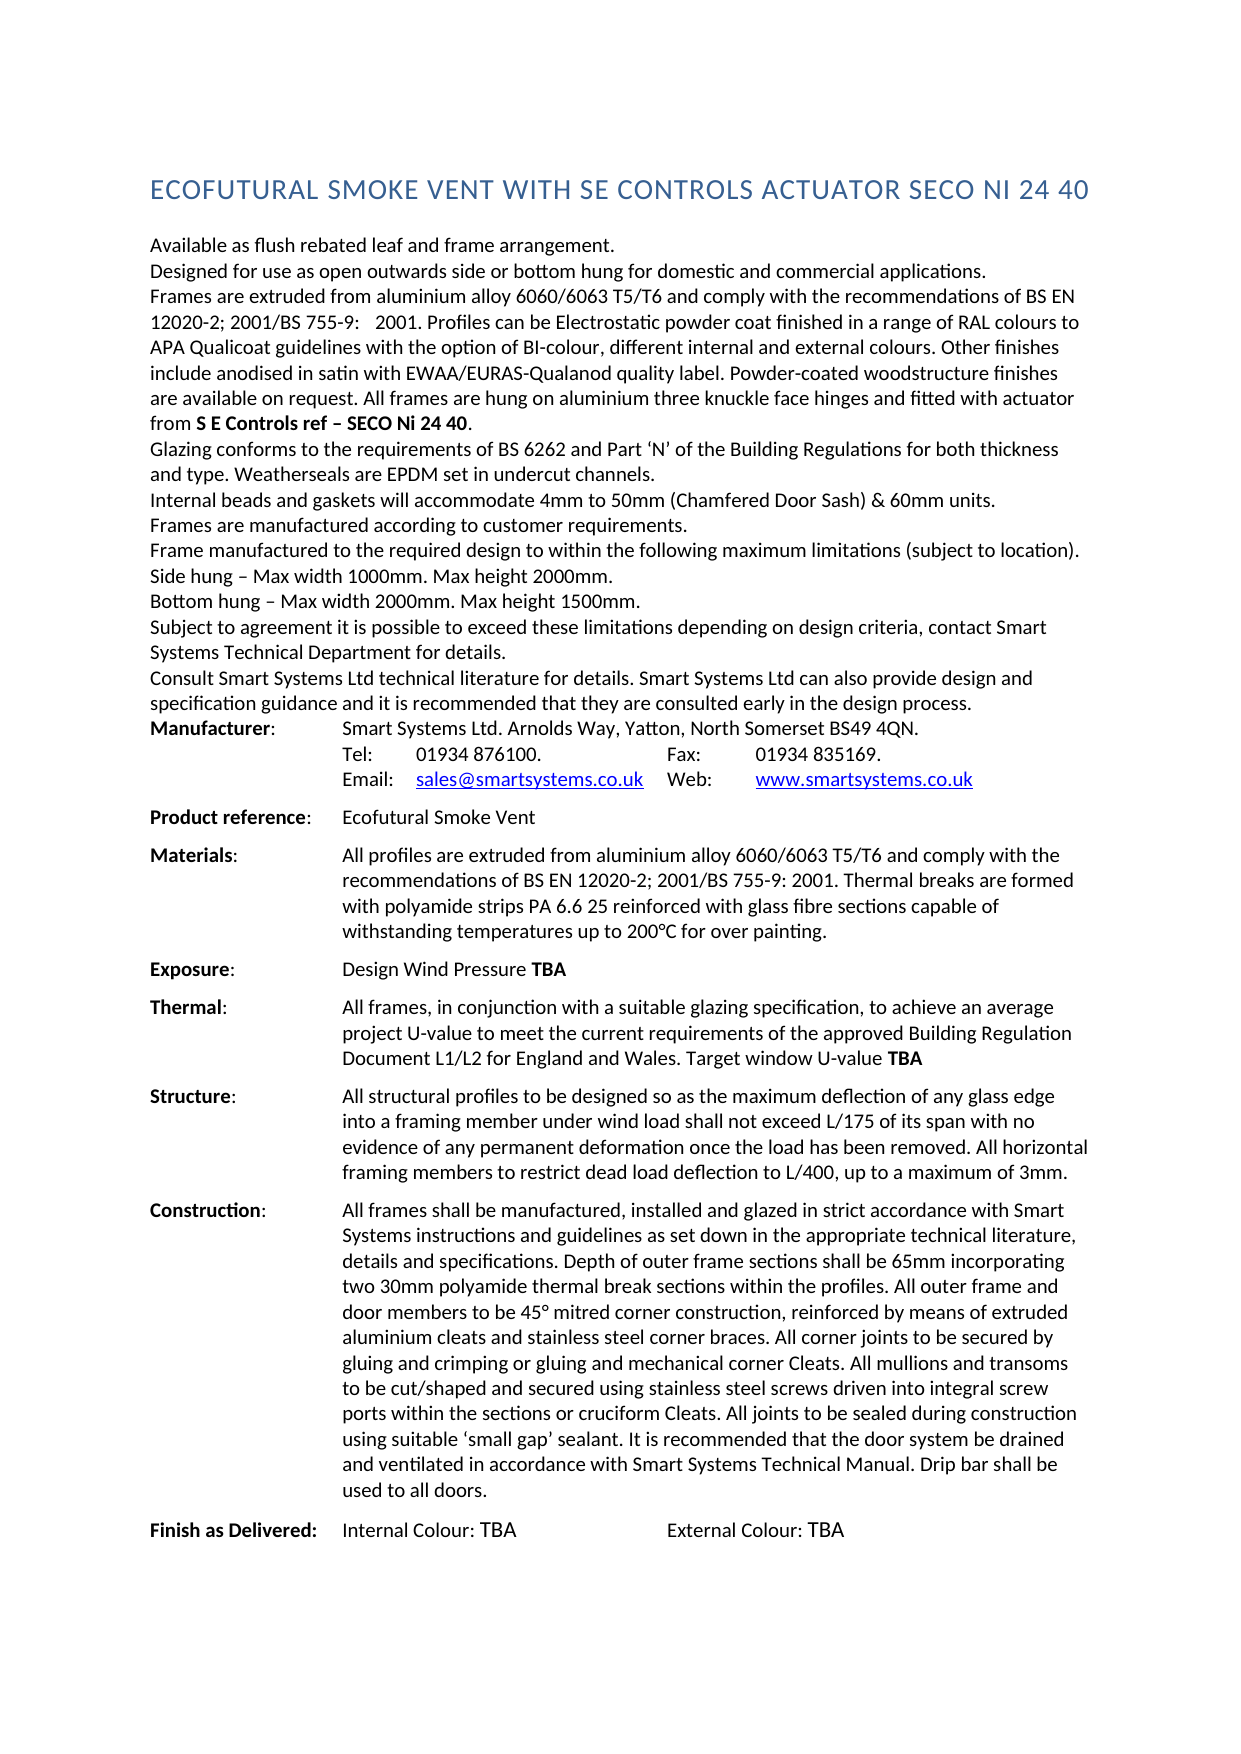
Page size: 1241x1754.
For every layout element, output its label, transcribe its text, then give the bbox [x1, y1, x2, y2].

text Frames are extruded from aluminium alloy 6060/6063 T5/T6 and comply with the recommendations of BS EN 12020-2; 2001/BS 755-9: 2001. Profiles can be Electrostatic powder coat finished in a range of RAL colours to APA Qualicoat guidelines with the option of BI-colour, different internal and external colours. Other finishes include anodised in satin with EWAA/EURAS-Qualanod quality label. Powder-coated woodstructure finishes are available on request. All frames are hung on aluminium three knuckle face hinges and fitted with actuator from S E Controls ref – SECO Ni 24 40. [150, 283, 1090, 436]
text Manufacturer: Smart Systems Ltd. Arnolds Way, Yatton, North Somerset BS49 4QN. Tel: 01934 876100. Fax: 01934 835169. Email: sales@smartsystems.co.uk Web: www.smartsystems.co.uk [150, 716, 1090, 792]
text Thermal: All frames, in conjunction with a suitable glazing specification, to achieve an average project U-value to meet the current requirements of the approved Building Regulation Document L1/L2 for England and Wales. Target window U-value TBA [150, 994, 1090, 1071]
text Construction: All frames shall be manufactured, installed and glazed in strict accordance with Smart Systems instructions and guidelines as set down in the appropriate technical literature, details and specifications. Depth of outer frame sections shall be 65mm incorporating two 30mm polyamide thermal break sections within the profiles. All outer frame and door members to be 45° mitred corner construction, reinforced by means of extruded aluminium cleats and stainless steel corner braces. All corner joints to be secured by gluing and crimping or gluing and mechanical corner Cleats. All mullions and transoms to be cut/shaped and secured using stainless steel screws driven into integral screw ports within the sections or cruciform Cleats. All joints to be sealed during construction using suitable ‘small gap’ sealant. It is recommended that the door system be drained and ventilated in accordance with Smart Systems Technical Manual. Drip bar shall be used to all doors. [150, 1197, 1090, 1502]
text Frame manufactured to the required design to within the following maximum limitations (subject to location). [150, 538, 1090, 563]
text Ecofutural Smoke Vent with SE Controls Actuator SECO Ni 24 40 [150, 171, 1090, 206]
text Materials: All profiles are extruded from aluminium alloy 6060/6063 T5/T6 and comply with the recommendations of BS EN 12020-2; 2001/BS 755-9: 2001. Thermal breaks are formed with polyamide strips PA 6.6 25 reinforced with glass fibre sections capable of withstanding temperatures up to 200°C for over painting. [150, 842, 1090, 944]
text Product reference: Ecofutural Smoke Vent [150, 804, 1090, 830]
text Available as flush rebated leaf and frame arrangement. [150, 233, 1090, 258]
text Finish as Delivered: Internal Colour: External Colour: [150, 1515, 1090, 1543]
text Bottom hung – Max width 2000mm. Max height 1500mm. [150, 588, 1090, 614]
text Structure: All structural profiles to be designed so as the maximum deflection of any glass edge into a framing member under wind load shall not exceed L/175 of its span with no evidence of any permanent deformation once the load has been removed. All horizontal framing members to restrict dead load deflection to L/400, up to a maximum of 3mm. [150, 1083, 1090, 1185]
text Internal beads and gaskets will accommodate 4mm to 50mm (Chamfered Door Sash) & 60mm units. [150, 487, 1090, 512]
text Consult Smart Systems Ltd technical literature for details. Smart Systems Ltd can also provide design and specification guidance and it is recommended that they are consulted early in the design process. [150, 665, 1090, 716]
text Subject to agreement it is possible to exceed these limitations depending on design criteria, contact Smart Systems Technical Department for details. [150, 614, 1090, 665]
text Exposure: Design Wind Pressure TBA [150, 956, 1090, 982]
text Designed for use as open outwards side or bottom hung for domestic and commercial applications. [150, 258, 1090, 283]
text Side hung – Max width 1000mm. Max height 2000mm. [150, 563, 1090, 588]
text Frames are manufactured according to customer requirements. [150, 512, 1090, 538]
text Glazing conforms to the requirements of BS 6262 and Part ‘N’ of the Building Regulations for both thickness and type. Weatherseals are EPDM set in undercut channels. [150, 436, 1090, 487]
